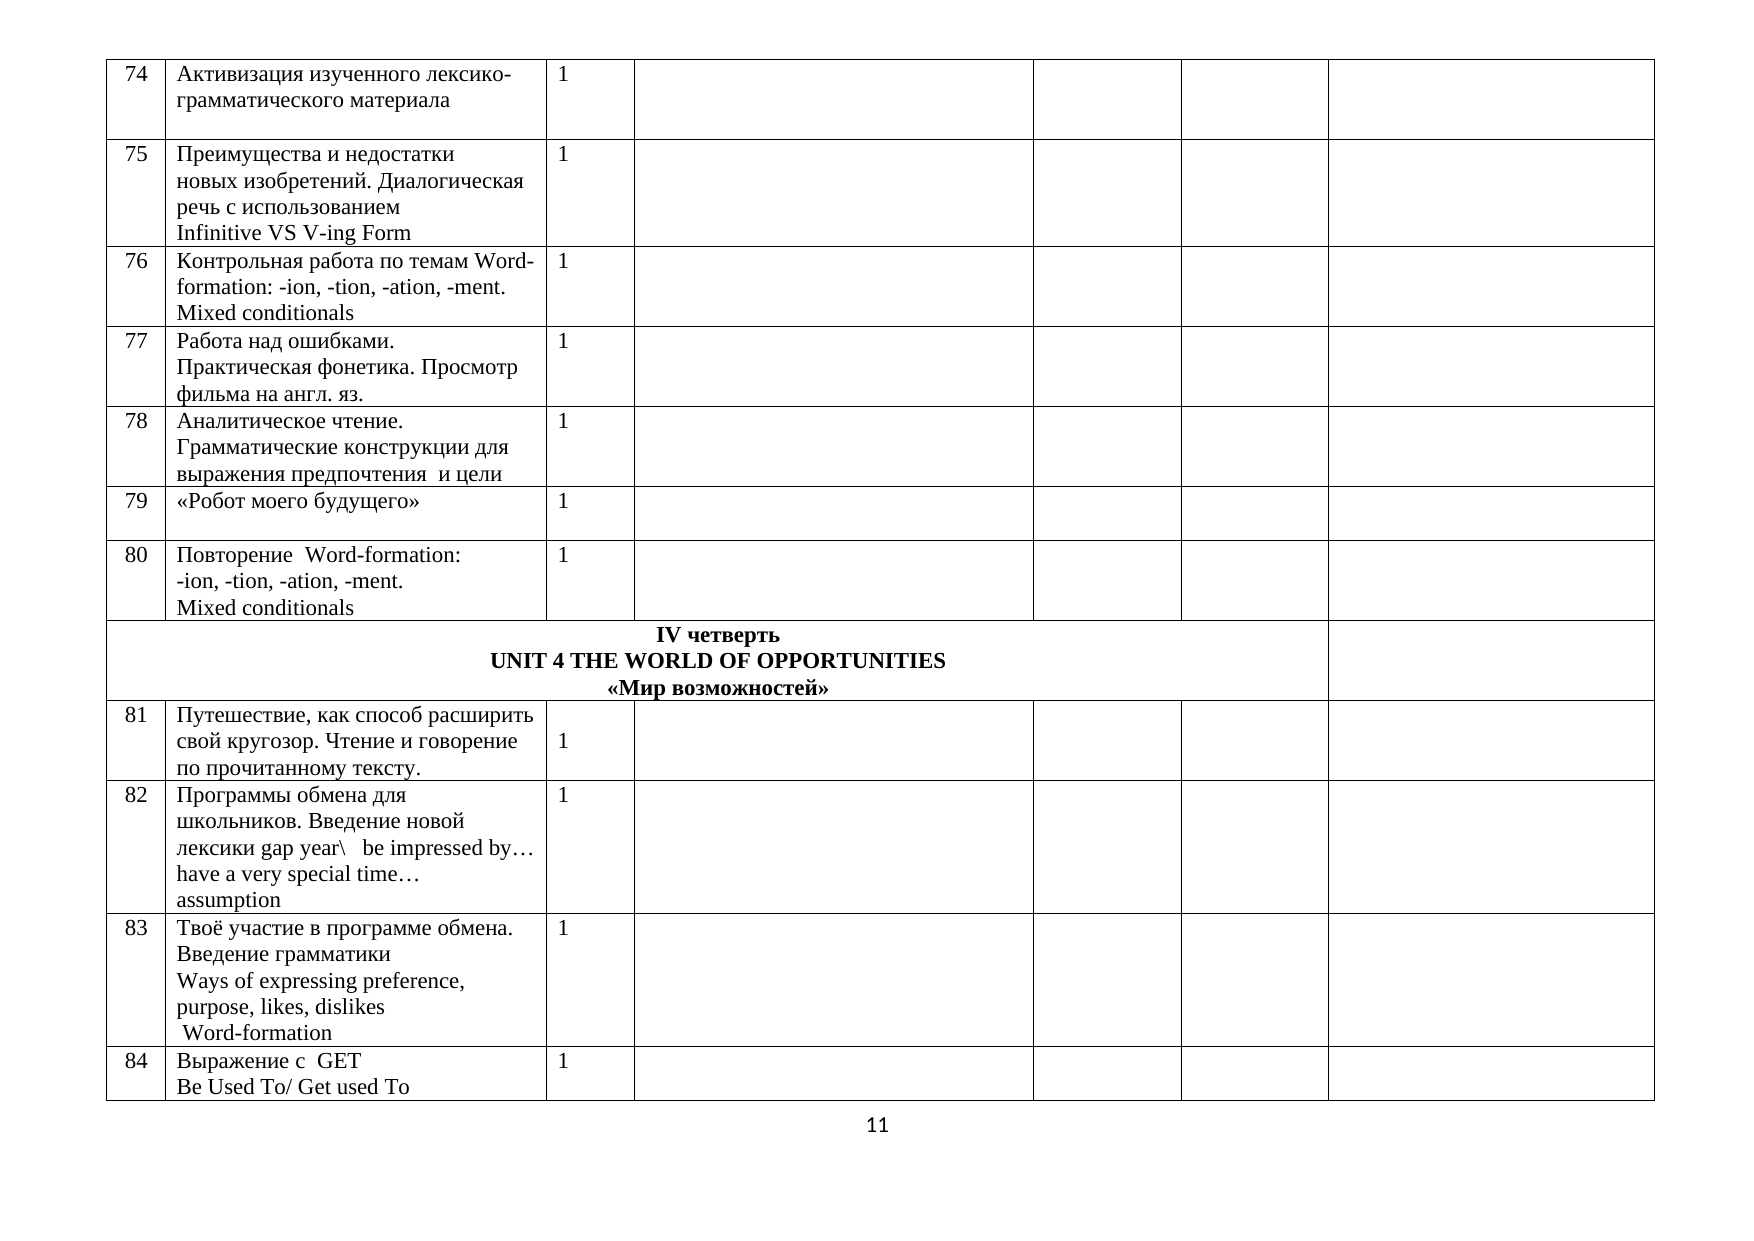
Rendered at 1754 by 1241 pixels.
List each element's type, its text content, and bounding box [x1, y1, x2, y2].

table_cell 1 [547, 407, 634, 486]
table_cell [635, 60, 1033, 139]
table_cell Аналитическое чтение. Грамматические конструкции для выражения предпочтения и цели [166, 407, 546, 486]
table_cell 1 [547, 60, 634, 139]
table_cell 84 [107, 1047, 165, 1099]
table_cell [1182, 701, 1328, 780]
table_cell [1034, 140, 1181, 246]
table_cell [635, 701, 1033, 780]
table_cell 1 [547, 701, 634, 780]
table_cell [1329, 140, 1654, 246]
table_cell [1034, 541, 1181, 620]
table_cell [635, 541, 1033, 620]
table_cell [635, 1047, 1033, 1099]
table_cell [1182, 140, 1328, 246]
table_cell 77 [107, 327, 165, 406]
table_cell [1329, 487, 1654, 540]
table_cell [1034, 914, 1181, 1046]
table_cell [635, 327, 1033, 406]
table_cell [1182, 541, 1328, 620]
table_cell [1034, 1047, 1181, 1099]
table_cell 74 [107, 60, 165, 139]
table_cell [1182, 247, 1328, 326]
table_cell Повторение Word-formation: -ion, -tion, -ation, -ment. Mixed conditionals [166, 541, 546, 620]
table_cell 1 [547, 1047, 634, 1099]
table_cell 1 [547, 914, 634, 1046]
table_cell Выражение с GET Be Used To/ Get used To [166, 1047, 546, 1099]
table_cell [1329, 914, 1654, 1046]
table_cell [1182, 407, 1328, 486]
table_cell [1182, 781, 1328, 913]
table_cell 78 [107, 407, 165, 486]
table_cell 75 [107, 140, 165, 246]
table_cell [635, 247, 1033, 326]
table_cell [1329, 1047, 1654, 1099]
table_cell 79 [107, 487, 165, 540]
table_cell [1329, 327, 1654, 406]
table_cell IV четверть UNIT 4 THE WORLD OF OPPORTUNITIES «Мир возможностей» [107, 621, 1328, 700]
table_cell Работа над ошибками. Практическая фонетика. Просмотр фильма на англ. яз. [166, 327, 546, 406]
table_cell [635, 914, 1033, 1046]
table_cell Контрольная работа по темам Word-formation: -ion, -tion, -ation, -ment. Mixed conditionals [166, 247, 546, 326]
table_cell [1034, 407, 1181, 486]
table_cell [1034, 487, 1181, 540]
table_cell 76 [107, 247, 165, 326]
table_cell [1329, 701, 1654, 780]
table_cell [635, 407, 1033, 486]
table_cell [1034, 247, 1181, 326]
table_cell [1034, 701, 1181, 780]
table_cell [1329, 60, 1654, 139]
table_cell [1182, 914, 1328, 1046]
table_cell 1 [547, 781, 634, 913]
table_cell [1182, 1047, 1328, 1099]
table_cell Активизация изученного лексико-грамматического материала [166, 60, 546, 139]
table_cell 82 [107, 781, 165, 913]
table_cell [1329, 541, 1654, 620]
table_cell [635, 487, 1033, 540]
table_cell [1329, 407, 1654, 486]
table_cell [1182, 60, 1328, 139]
table_cell [1034, 781, 1181, 913]
table_cell 1 [547, 140, 634, 246]
table_cell 1 [547, 487, 634, 540]
table_cell 80 [107, 541, 165, 620]
table_cell 1 [547, 327, 634, 406]
table_cell 81 [107, 701, 165, 780]
table_cell Преимущества и недостатки новых изобретений. Диалогическая речь с использованием Infinitive VS V-ing Form [166, 140, 546, 246]
table_cell [1034, 60, 1181, 139]
table_cell 1 [547, 247, 634, 326]
table_cell [1329, 781, 1654, 913]
table_cell 83 [107, 914, 165, 1046]
table_cell Программы обмена для школьников. Введение новой лексики gap year\ be impressed by… have a very special time… assumption [166, 781, 546, 913]
table_cell [1182, 487, 1328, 540]
table_cell 1 [547, 541, 634, 620]
table_cell Путешествие, как способ расширить свой кругозор. Чтение и говорение по прочитанному тексту. [166, 701, 546, 780]
table_cell [635, 140, 1033, 246]
table_cell [1329, 247, 1654, 326]
table_cell «Робот моего будущего» [166, 487, 546, 540]
table_cell [1034, 327, 1181, 406]
table_cell [1182, 327, 1328, 406]
table_cell [1329, 621, 1654, 700]
table_cell [635, 781, 1033, 913]
table_cell Твоё участие в программе обмена. Введение грамматики Ways of expressing preference, purpose, likes, dislikes Word-formation [166, 914, 546, 1046]
